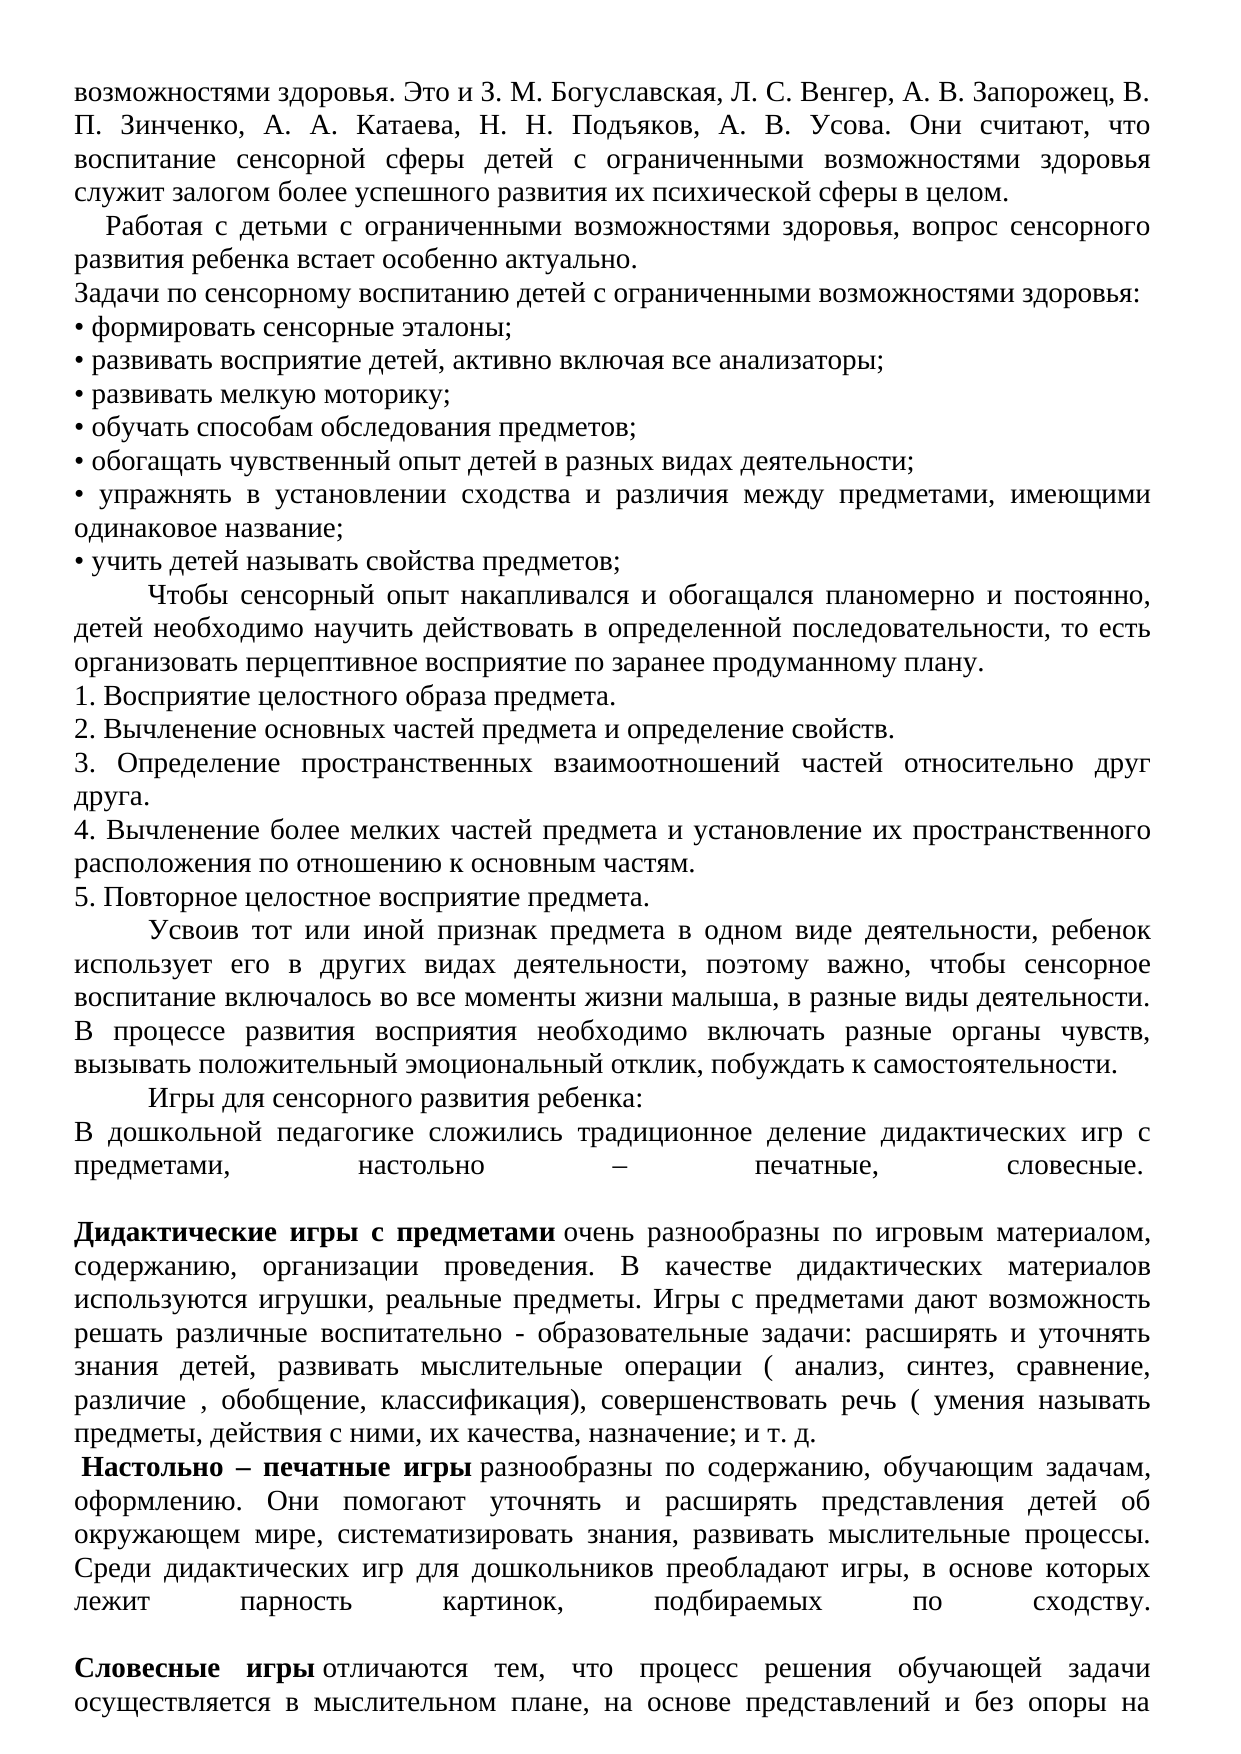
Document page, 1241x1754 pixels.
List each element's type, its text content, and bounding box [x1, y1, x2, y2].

text 5. Повторное целостное восприятие предмета. [74, 879, 1152, 912]
text В дошкольной педагогике сложились традиционное деление дидактических игр с предметами, настольно – печатные, словесные. Дидактические игры с предметами очень разнообразны по игровым материалом, содержанию, организации проведения. В качестве дидактических материалов используются игрушки, реальные предметы. Игры с предметами дают возможность решать различные воспитательно - образовательные задачи: расширять и уточнять знания детей, развивать мыслительные операции ( анализ, синтез, сравнение, различие , обобщение, классификация), совершенствовать речь ( умения называть предметы, действия с ними, их качества, назначение; и т. д. [74, 1114, 1152, 1449]
text Задачи по сенсорному воспитанию детей с ограниченными возможностями здоровья: [74, 275, 1152, 309]
text • формировать сенсорные эталоны; [74, 309, 1152, 342]
text • развивать мелкую моторику; [74, 376, 1152, 409]
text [74, 1449, 1152, 1717]
text • развивать восприятие детей, активно включая все анализаторы; [74, 342, 1152, 376]
text Работая с детьми с ограниченными возможностями здоровья, вопрос сенсорного развития ребенка встает особенно актуально. [74, 208, 1152, 275]
text 1. Восприятие целостного образа предмета. [74, 678, 1152, 711]
text • обогащать чувственный опыт детей в разных видах деятельности; [74, 443, 1152, 476]
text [74, 74, 1152, 208]
text 4. Вычленение более мелких частей предмета и установление их пространственного расположения по отношению к основным частям. [74, 812, 1152, 879]
text • обучать способам обследования предметов; [74, 409, 1152, 443]
text 3. Определение пространственных взаимоотношений частей относительно друг друга. [74, 745, 1152, 812]
text Игры для сенсорного развития ребенка: [74, 1080, 1152, 1114]
text Чтобы сенсорный опыт накапливался и обогащался планомерно и постоянно, детей необходимо научить действовать в определенной последовательности, то есть организовать перцептивное восприятие по заранее продуманному плану. [74, 577, 1152, 678]
text Усвоив тот или иной признак предмета в одном виде деятельности, ребенок использует его в других видах деятельности, поэтому важно, чтобы сенсорное воспитание включалось во все моменты жизни малыша, в разные виды деятельности. В процессе развития восприятия необходимо включать разные органы чувств, вызывать положительный эмоциональный отклик, побуждать к самостоятельности. [74, 912, 1152, 1080]
text • учить детей называть свойства предметов; [74, 543, 1152, 577]
text • упражнять в установлении сходства и различия между предметами, имеющими одинаковое название; [74, 476, 1152, 543]
text 2. Вычленение основных частей предмета и определение свойств. [74, 711, 1152, 745]
